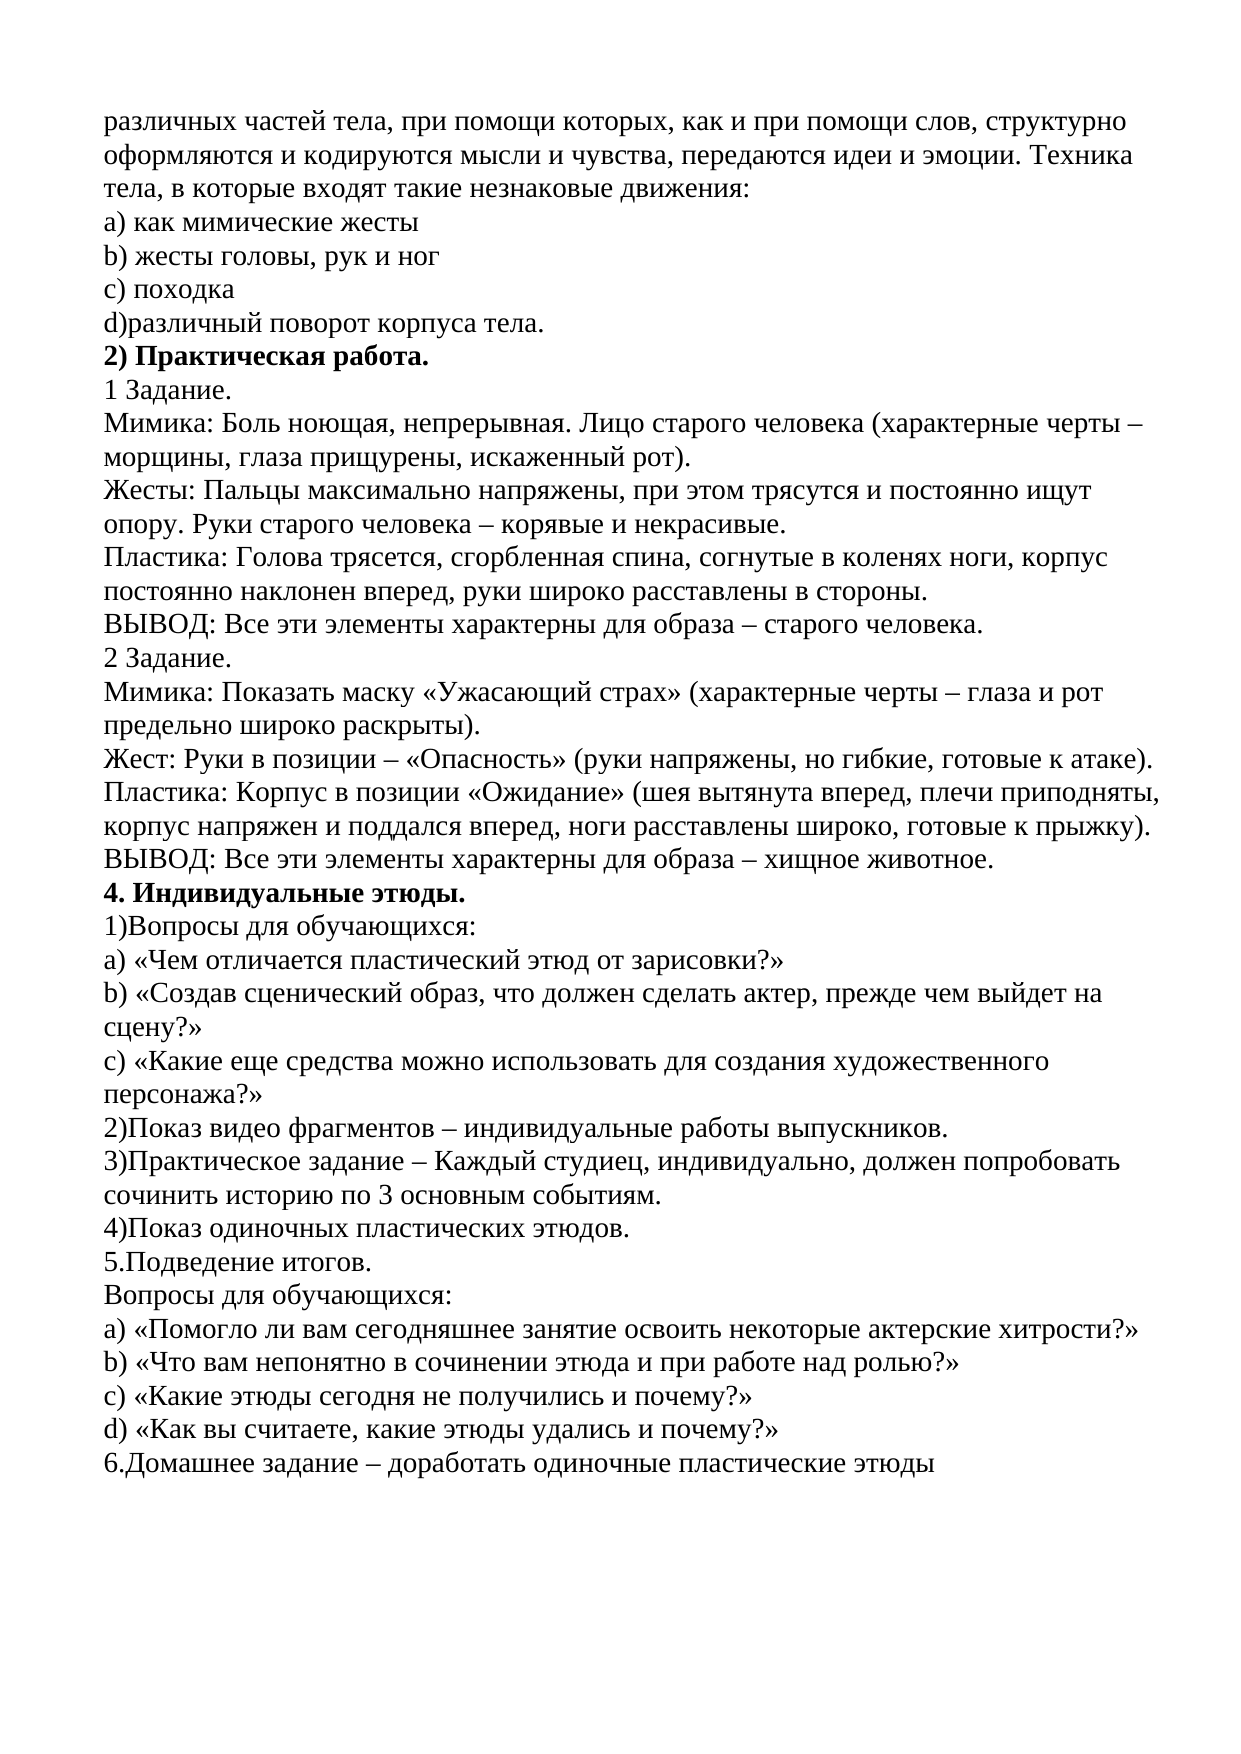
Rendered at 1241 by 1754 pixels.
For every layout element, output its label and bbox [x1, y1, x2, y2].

text [103, 103, 1166, 1479]
